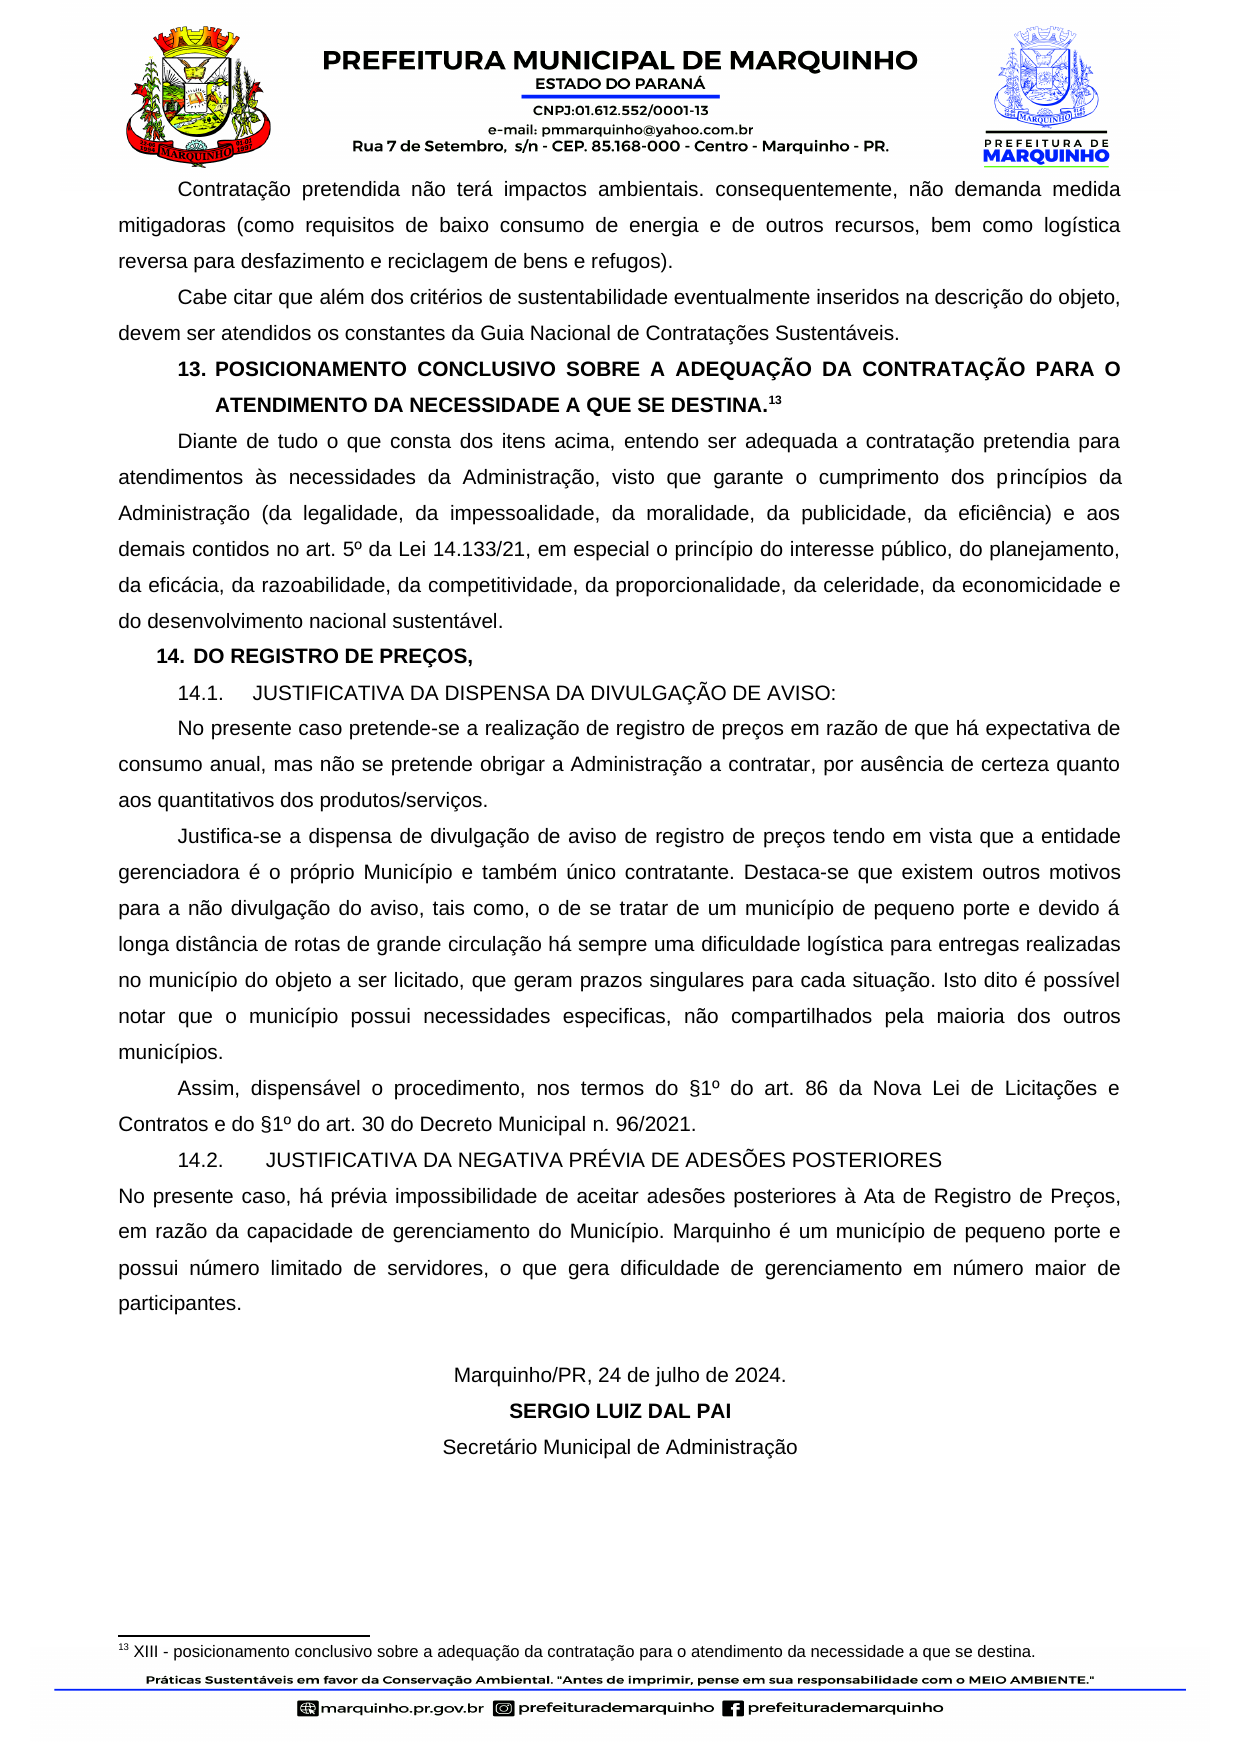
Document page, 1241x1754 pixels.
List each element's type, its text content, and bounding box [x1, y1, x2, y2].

text Cabe citar que além dos critérios de sustentabilidade eventualmente inseridos na descrição do objeto, devem ser atendidos os constantes da Guia Nacional de Contratações Sustentáveis. [118, 285, 1122, 345]
picture [60, 0, 1181, 191]
text Contratação pretendida não terá impactos ambientais. consequentemente, não demanda medida mitigadoras (como requisitos de baixo consumo de energia e de outros recursos, bem como logística reversa para desfazimento e reciclagem de bens e refugos). [118, 177, 1122, 273]
text Justifica-se a dispensa de divulgação de aviso de registro de preços tendo em vista que a entidade gerenciadora é o próprio Município e também único contratante. Destaca-se que existem outros motivos para a não divulgação do aviso, tais como, o de se tratar de um município de pequeno porte e devido á longa distância de rotas de grande circulação há sempre uma dificuldade logística para entregas realizadas no município do objeto a ser licitado, que geram prazos singulares para cada situação. Isto dito é possível notar que o município possui necessidades especificas, não compartilhados pela maioria dos outros municípios. [118, 824, 1122, 1064]
picture [30, 1647, 1210, 1742]
list JUSTIFICATIVA DA DISPENSA DA DIVULGAÇÃO DE AVISO: [177, 680, 1122, 704]
text POSICIONAMENTO CONCLUSIVO SOBRE A ADEQUAÇÃO DA CONTRATAÇÃO PARA O ATENDIMENTO DA NECESSIDADE A QUE SE DESTINA. [177, 357, 1122, 417]
list JUSTIFICATIVA DA NEGATIVA PRÉVIA DE ADESÕES POSTERIORES [118, 1147, 1122, 1171]
text Assim, dispensável o procedimento, nos termos do §1º do art. 86 da Nova Lei de Licitações e Contratos e do §1º do art. 30 do Decreto Municipal n. 96/2021. [118, 1076, 1122, 1136]
text DO REGISTRO DE PREÇOS, [156, 644, 1122, 668]
text No presente caso pretende-se a realização de registro de preços em razão de que há expectativa de consumo anual, mas não se pretende obrigar a Administração a contratar, por ausência de certeza quanto aos quantitativos dos produtos/serviços. [118, 716, 1122, 812]
text Diante de tudo o que consta dos itens acima, entendo ser adequada a contratação pretendia para atendimentos às necessidades da Administração, visto que garante o cumprimento dos princípios da Administração (da legalidade, da impessoalidade, da moralidade, da publicidade, da eficiência) e aos demais contidos no art. 5º da Lei 14.133/21, em especial o princípio do interesse público, do planejamento, da eficácia, da razoabilidade, da competitividade, da proporcionalidade, da celeridade, da economicidade e do desenvolvimento nacional sustentável. [118, 429, 1122, 632]
text SERGIO LUIZ DAL PAI [118, 1399, 1122, 1423]
text Secretário Municipal de Administração [118, 1435, 1122, 1459]
text Marquinho/PR, 24 de julho de 2024. [118, 1363, 1122, 1387]
text No presente caso, há prévia impossibilidade de aceitar adesões posteriores à Ata de Registro de Preços, em razão da capacidade de gerenciamento do Município. Marquinho é um município de pequeno porte e possui número limitado de servidores, o que gera dificuldade de gerenciamento em número maior de participantes. [118, 1183, 1122, 1315]
